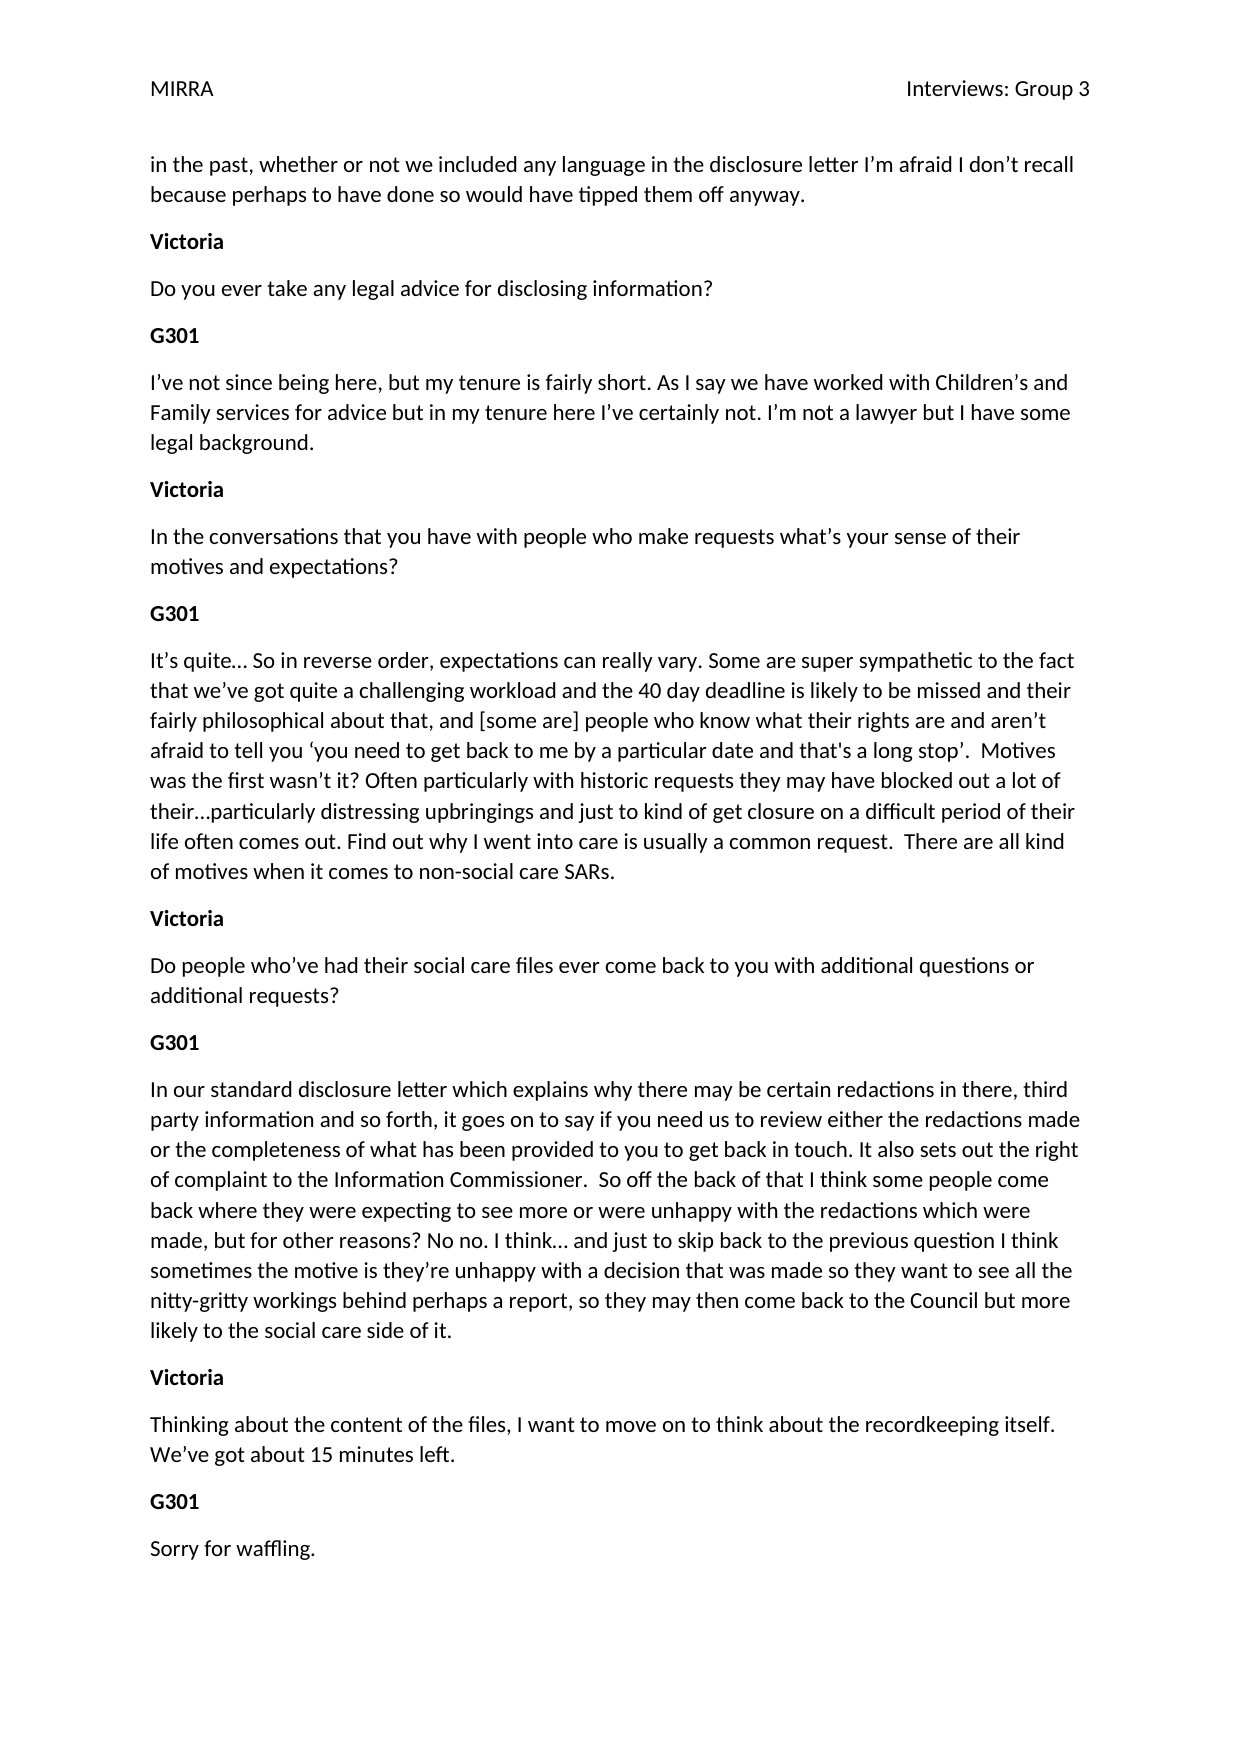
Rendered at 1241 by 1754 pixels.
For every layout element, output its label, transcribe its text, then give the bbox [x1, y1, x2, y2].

text G301 [150, 599, 1090, 627]
text Thinking about the content of the files, I want to move on to think about the recordkeeping itself. We’ve got about 15 minutes left. [150, 1410, 1090, 1469]
text Victoria [150, 227, 1090, 255]
text It’s quite… So in reverse order, expectations can really vary. Some are super sympathetic to the fact that we’ve got quite a challenging workload and the 40 day deadline is likely to be missed and their fairly philosophical about that, and [some are] people who know what their rights are and aren’t afraid to tell you ‘you need to get back to me by a particular date and that's a long stop’. Motives was the first wasn’t it? Often particularly with historic requests they may have blocked out a lot of their…particularly distressing upbringings and just to kind of get closure on a difficult period of their life often comes out. Find out why I went into care is usually a common request. There are all kind of motives when it comes to non-social care SARs. [150, 646, 1090, 885]
text G301 [150, 1487, 1090, 1516]
text In our standard disclosure letter which explains why there may be certain redactions in there, third party information and so forth, it goes on to say if you need us to review either the redactions made or the completeness of what has been provided to you to get back in touch. It also sets out the right of complaint to the Information Commissioner. So off the back of that I think some people come back where they were expecting to see more or were unhappy with the redactions which were made, but for other reasons? No no. I think… and just to skip back to the previous question I think sometimes the motive is they’re unhappy with a decision that was made so they want to see all the nitty-gritty workings behind perhaps a report, so they may then come back to the Council but more likely to the social care side of it. [150, 1075, 1090, 1345]
text Victoria [150, 475, 1090, 503]
text G301 [150, 321, 1090, 349]
text I’ve not since being here, but my tenure is fairly short. As I say we have worked with Children’s and Family services for advice but in my tenure here I’ve certainly not. I’m not a lawyer but I have some legal background. [150, 368, 1090, 456]
text In the conversations that you have with people who make requests what’s your sense of their motives and expectations? [150, 522, 1090, 580]
text Do you ever take any legal advice for disclosing information? [150, 274, 1090, 302]
text Do people who’ve had their social care files ever come back to you with additional questions or additional requests? [150, 951, 1090, 1009]
text Victoria [150, 1363, 1090, 1392]
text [150, 150, 1090, 208]
text Victoria [150, 904, 1090, 932]
text Sorry for waffling. [150, 1534, 1090, 1562]
text G301 [150, 1028, 1090, 1056]
